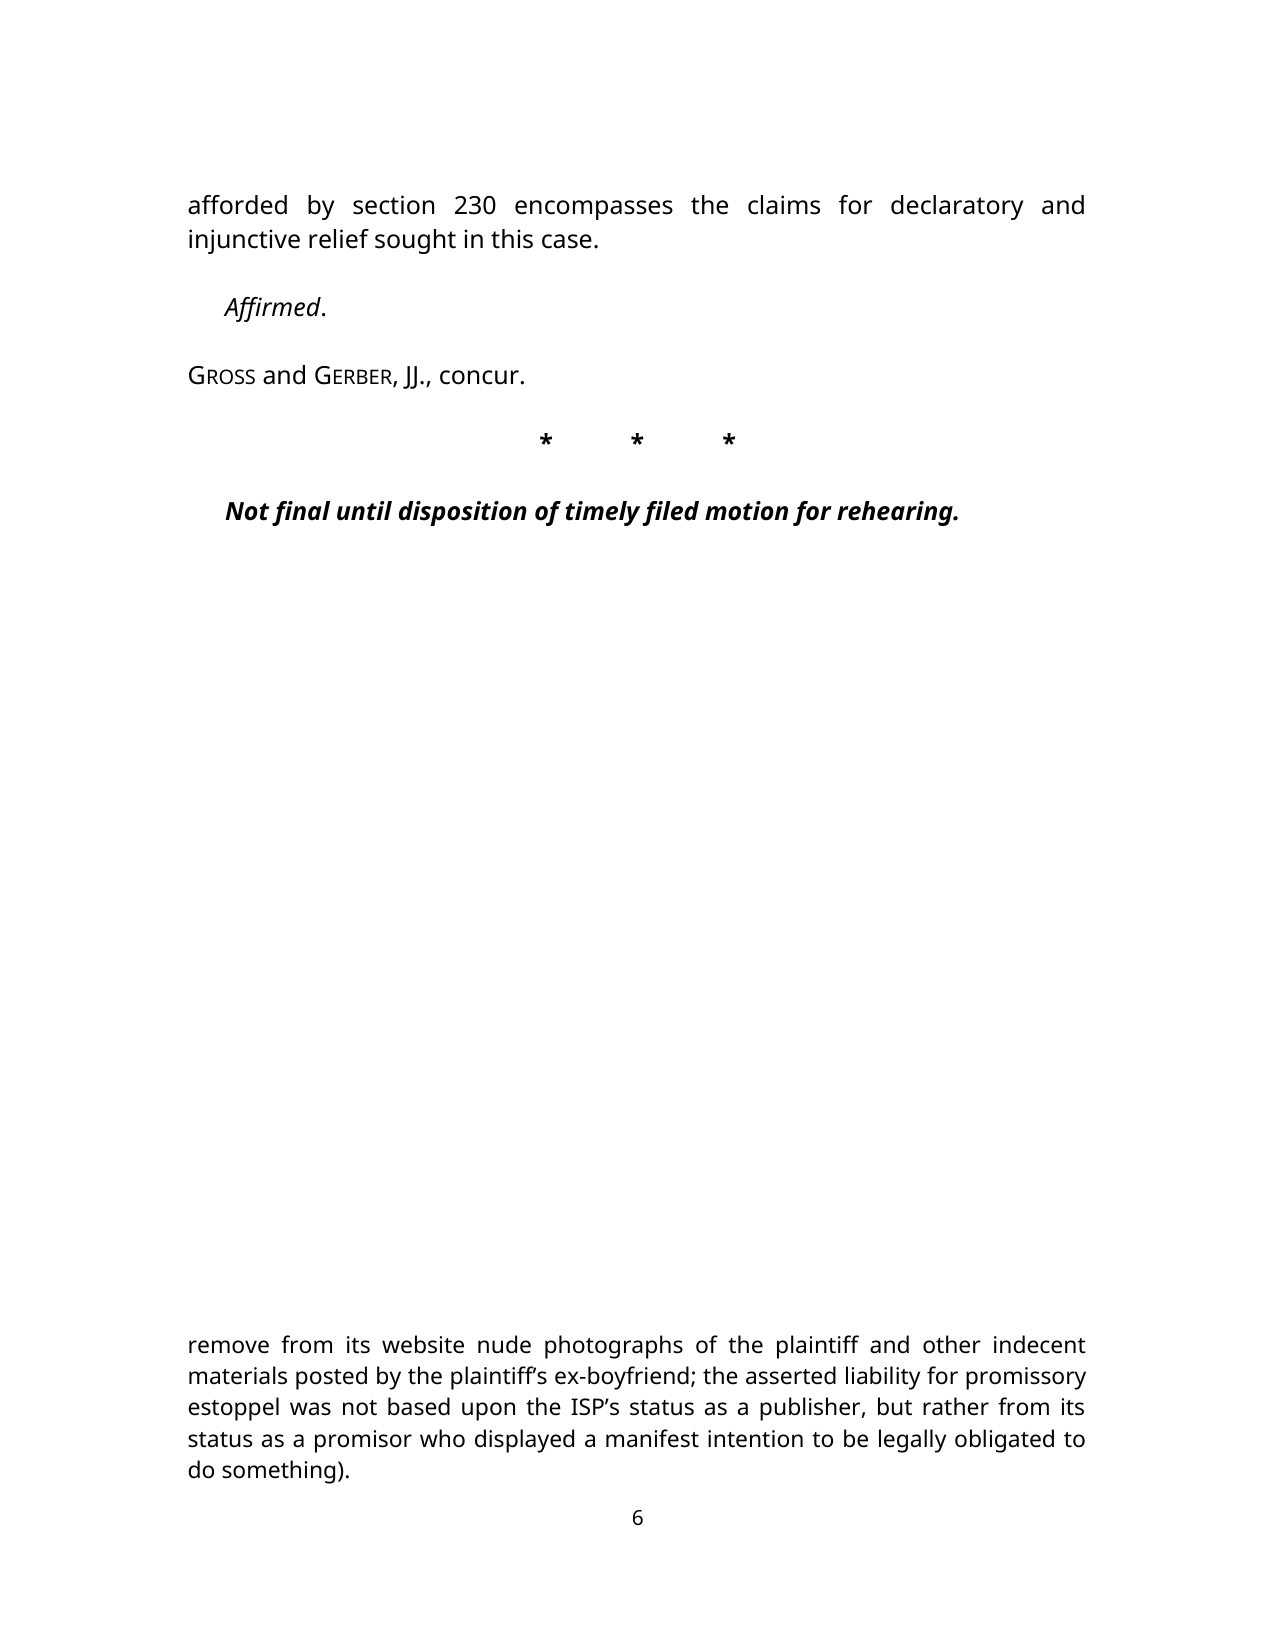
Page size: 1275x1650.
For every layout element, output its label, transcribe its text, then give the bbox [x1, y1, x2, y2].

text * * * [187, 426, 1087, 460]
text Gross and Gerber, JJ., concur. [187, 358, 1087, 392]
text Not final until disposition of timely filed motion for rehearing. [187, 494, 1087, 528]
text Affirmed. [187, 290, 1087, 324]
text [187, 187, 1087, 256]
